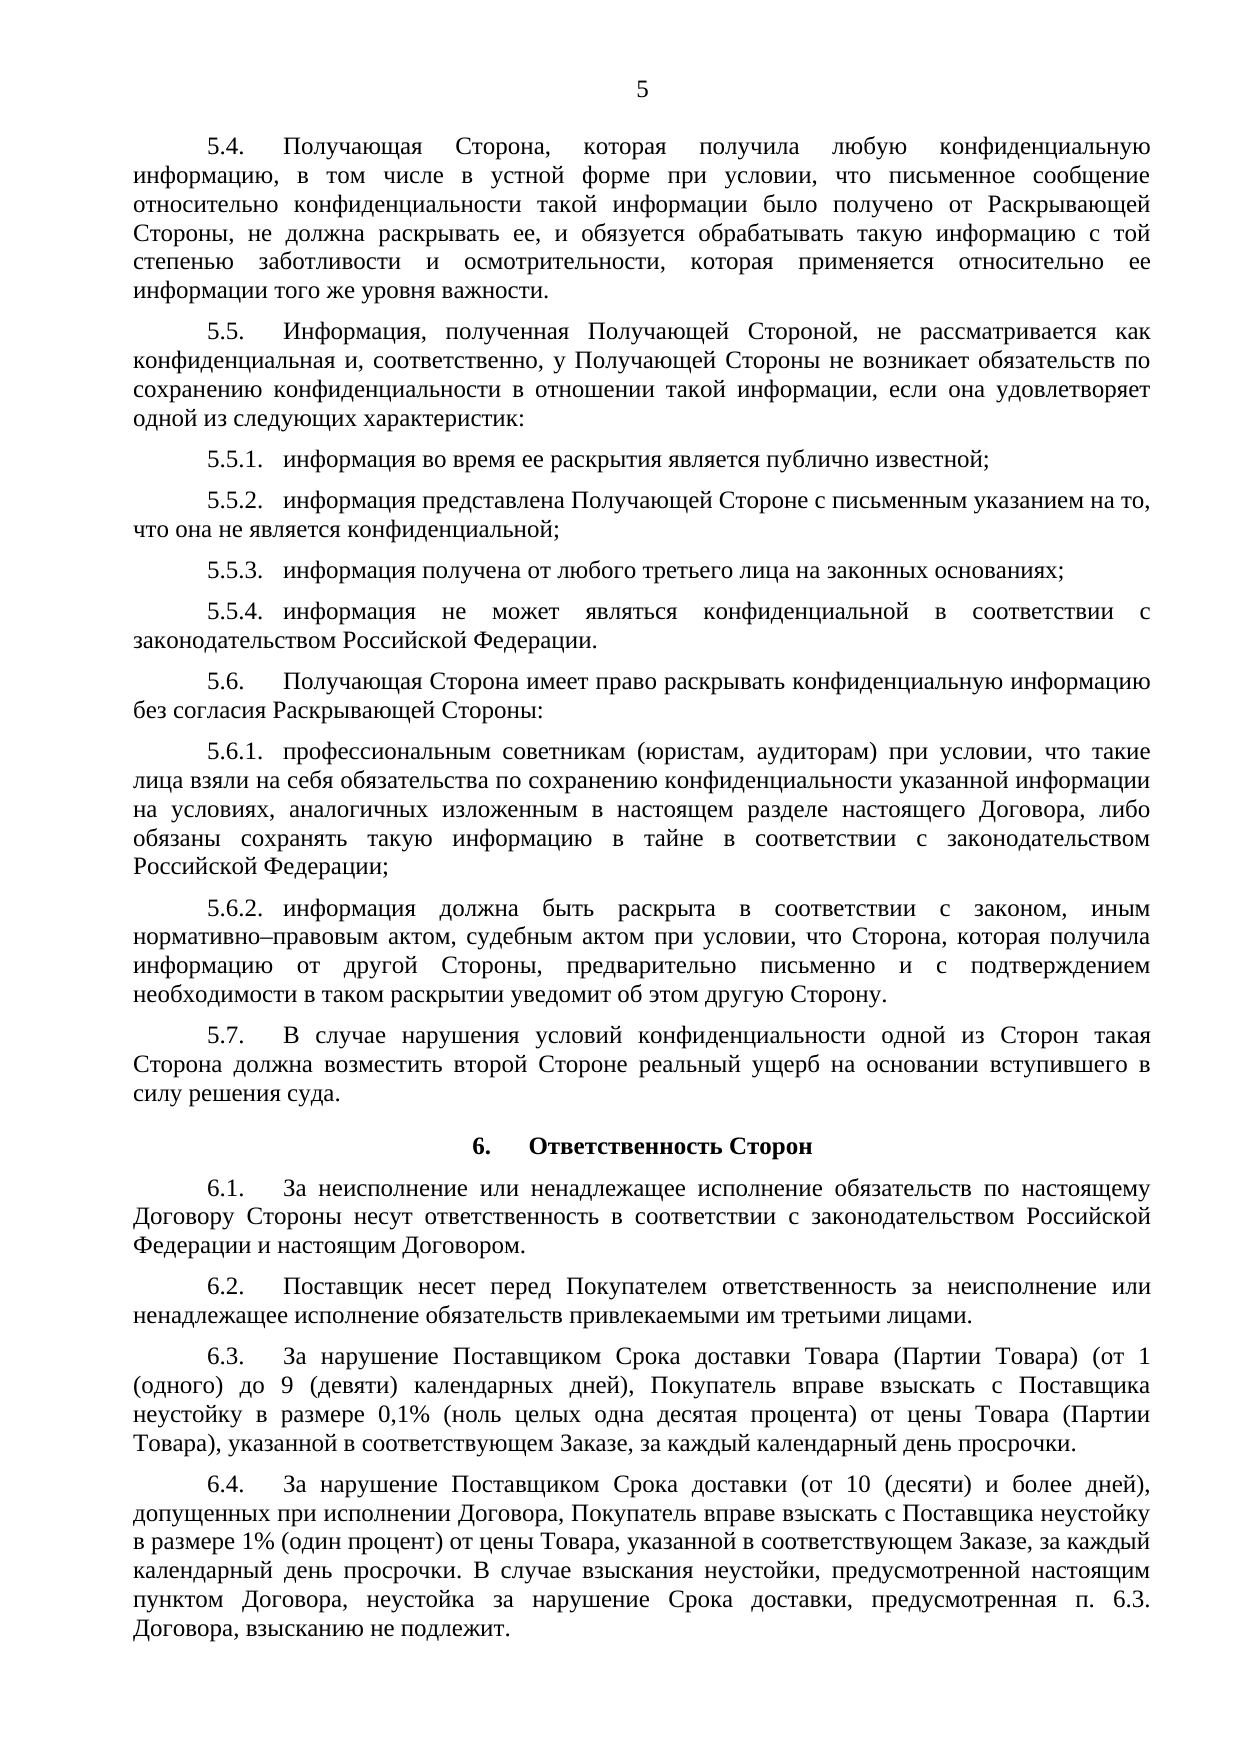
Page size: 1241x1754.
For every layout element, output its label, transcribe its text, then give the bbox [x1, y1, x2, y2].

list За нарушение Поставщиком Срока доставки (от 10 (десяти) и более дней), допущенных при исполнении Договора, Покупатель вправе взыскать с Поставщика неустойку в размере 1% (один процент) от цены Товара, указанной в соответствующем Заказе, за каждый календарный день просрочки. В случае взыскания неустойки, предусмотренной настоящим пунктом Договора, неустойка за нарушение Срока доставки, предусмотренная п. 6.3. Договора, взысканию не подлежит. [133, 1469, 1152, 1641]
list профессиональным советникам (юристам, аудиторам) при условии, что такие лица взяли на себя обязательства по сохранению конфиденциальности указанной информации на условиях, аналогичных изложенным в настоящем разделе настоящего Договора, либо обязаны сохранять такую информацию в тайне в соответствии с законодательством Российской Федерации; [133, 736, 1152, 880]
list информация представлена Получающей Стороне с письменным указанием на то, что она не является конфиденциальной; [133, 485, 1152, 543]
list Получающая Сторона, которая получила любую конфиденциальную информацию, в том числе в устной форме при условии, что письменное сообщение относительно конфиденциальности такой информации было получено от Раскрывающей Стороны, не должна раскрывать ее, и обязуется обрабатывать такую информацию с той степенью заботливости и осмотрительности, которая применяется относительно ее информации того же уровня важности. [133, 131, 1152, 304]
list Информация, полученная Получающей Стороной, не рассматривается как конфиденциальная и, соответственно, у Получающей Стороны не возникает обязательств по сохранению конфиденциальности в отношении такой информации, если она удовлетворяет одной из следующих характеристик: [133, 316, 1152, 431]
list За неисполнение или ненадлежащее исполнение обязательств по настоящему Договору Стороны несут ответственность в соответствии с законодательством Российской Федерации и настоящим Договором. [133, 1173, 1152, 1259]
list Ответственность Сторон [133, 1131, 1152, 1160]
list Получающая Сторона имеет право раскрывать конфиденциальную информацию без согласия Раскрывающей Стороны: [133, 666, 1152, 724]
list информация во время ее раскрытия является публично известной; [133, 444, 1152, 473]
list информация не может являться конфиденциальной в соответствии с законодательством Российской Федерации. [133, 596, 1152, 654]
list информация получена от любого третьего лица на законных основаниях; [133, 555, 1152, 584]
list За нарушение Поставщиком Срока доставки Товара (Партии Товара) (от 1 (одного) до 9 (девяти) календарных дней), Покупатель вправе взыскать с Поставщика неустойку в размере 0,1% (ноль целых одна десятая процента) от цены Товара (Партии Товара), указанной в соответствующем Заказе, за каждый календарный день просрочки. [133, 1341, 1152, 1456]
list Поставщик несет перед Покупателем ответственность за неисполнение или ненадлежащее исполнение обязательств привлекаемыми им третьими лицами. [133, 1271, 1152, 1329]
list информация должна быть раскрыта в соответствии с законом, иным нормативно–правовым актом, судебным актом при условии, что Сторона, которая получила информацию от другой Стороны, предварительно письменно и с подтверждением необходимости в таком раскрытии уведомит об этом другую Сторону. [133, 893, 1152, 1008]
list В случае нарушения условий конфиденциальности одной из Сторон такая Сторона должна возместить второй Стороне реальный ущерб на основании вступившего в силу решения суда. [133, 1020, 1152, 1106]
